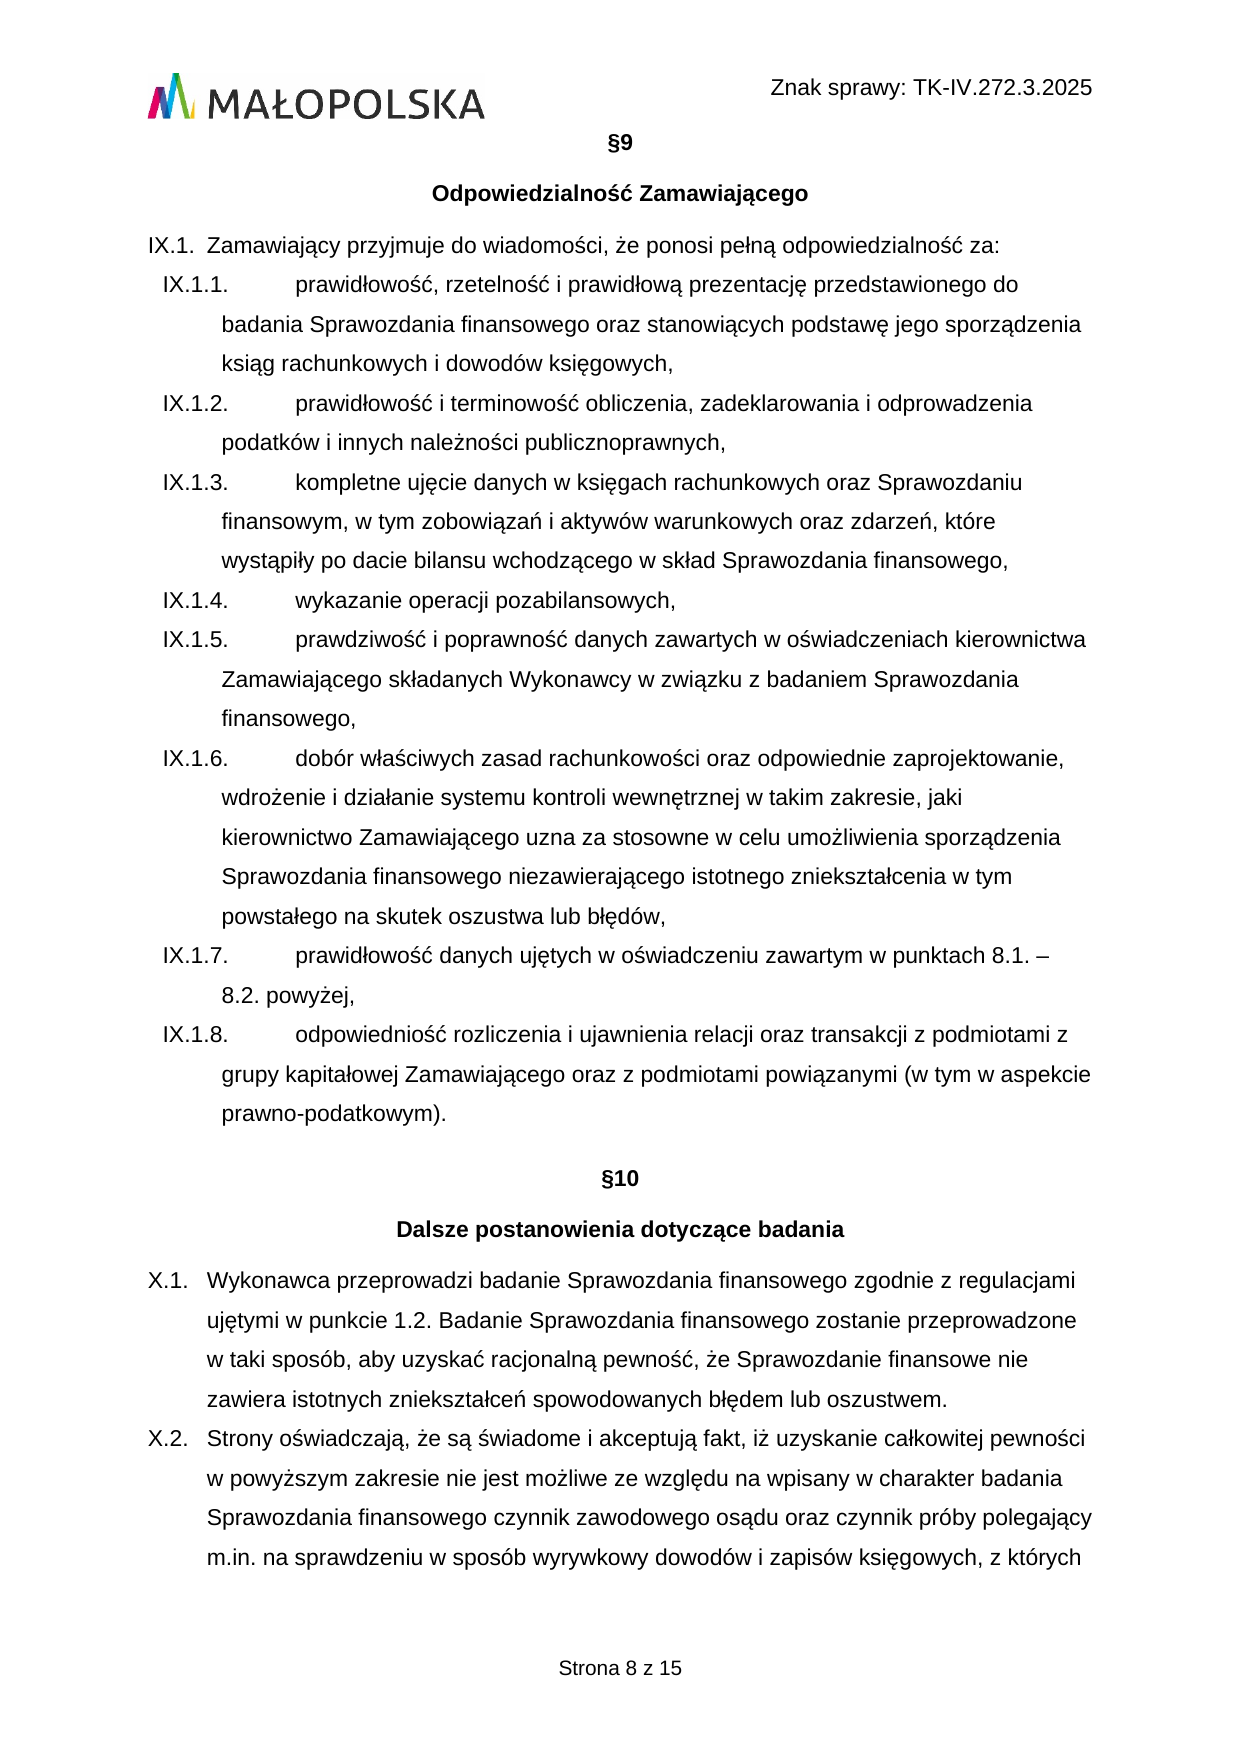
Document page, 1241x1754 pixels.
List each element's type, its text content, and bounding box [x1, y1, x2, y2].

list prawidłowość, rzetelność i prawidłową prezentację przedstawionego do badania Sprawozdania finansowego oraz stanowiących podstawę jego sporządzenia ksiąg rachunkowych i dowodów księgowych, [162, 271, 1093, 376]
list dobór właściwych zasad rachunkowości oraz odpowiednie zaprojektowanie, wdrożenie i działanie systemu kontroli wewnętrznej w takim zakresie, jaki kierownictwo Zamawiającego uzna za stosowne w celu umożliwienia sporządzenia Sprawozdania finansowego niezawierającego istotnego zniekształcenia w tym powstałego na skutek oszustwa lub błędów, [162, 745, 1093, 929]
subtitle §9 [148, 129, 1093, 155]
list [148, 1425, 1093, 1570]
picture [147, 73, 485, 119]
subtitle Odpowiedzialność Zamawiającego [148, 180, 1093, 207]
list kompletne ujęcie danych w księgach rachunkowych oraz Sprawozdaniu finansowym, w tym zobowiązań i aktywów warunkowych oraz zdarzeń, które wystąpiły po dacie bilansu wchodzącego w skład Sprawozdania finansowego, [162, 468, 1093, 574]
list prawidłowość danych ujętych w oświadczeniu zawartym w punktach 8.1. – 8.2. powyżej, [162, 942, 1093, 1008]
subtitle §10 [148, 1164, 1093, 1191]
list Wykonawca przeprowadzi badanie Sprawozdania finansowego zgodnie z regulacjami ujętymi w punkcie 1.2. Badanie Sprawozdania finansowego zostanie przeprowadzone w taki sposób, aby uzyskać racjonalną pewność, że Sprawozdanie finansowe nie zawiera istotnych zniekształceń spowodowanych błędem lub oszustwem. [148, 1267, 1093, 1412]
list wykazanie operacji pozabilansowych, [162, 587, 1093, 613]
list prawidłowość i terminowość obliczenia, zadeklarowania i odprowadzenia podatków i innych należności publicznoprawnych, [162, 389, 1093, 455]
list Zamawiający przyjmuje do wiadomości, że ponosi pełną odpowiedzialność za: [148, 232, 1093, 258]
list odpowiedniość rozliczenia i ujawnienia relacji oraz transakcji z podmiotami z grupy kapitałowej Zamawiającego oraz z podmiotami powiązanymi (w tym w aspekcie prawno-podatkowym). [162, 1021, 1093, 1126]
list prawdziwość i poprawność danych zawartych w oświadczeniach kierownictwa Zamawiającego składanych Wykonawcy w związku z badaniem Sprawozdania finansowego, [162, 626, 1093, 732]
subtitle Dalsze postanowienia dotyczące badania [148, 1216, 1093, 1242]
